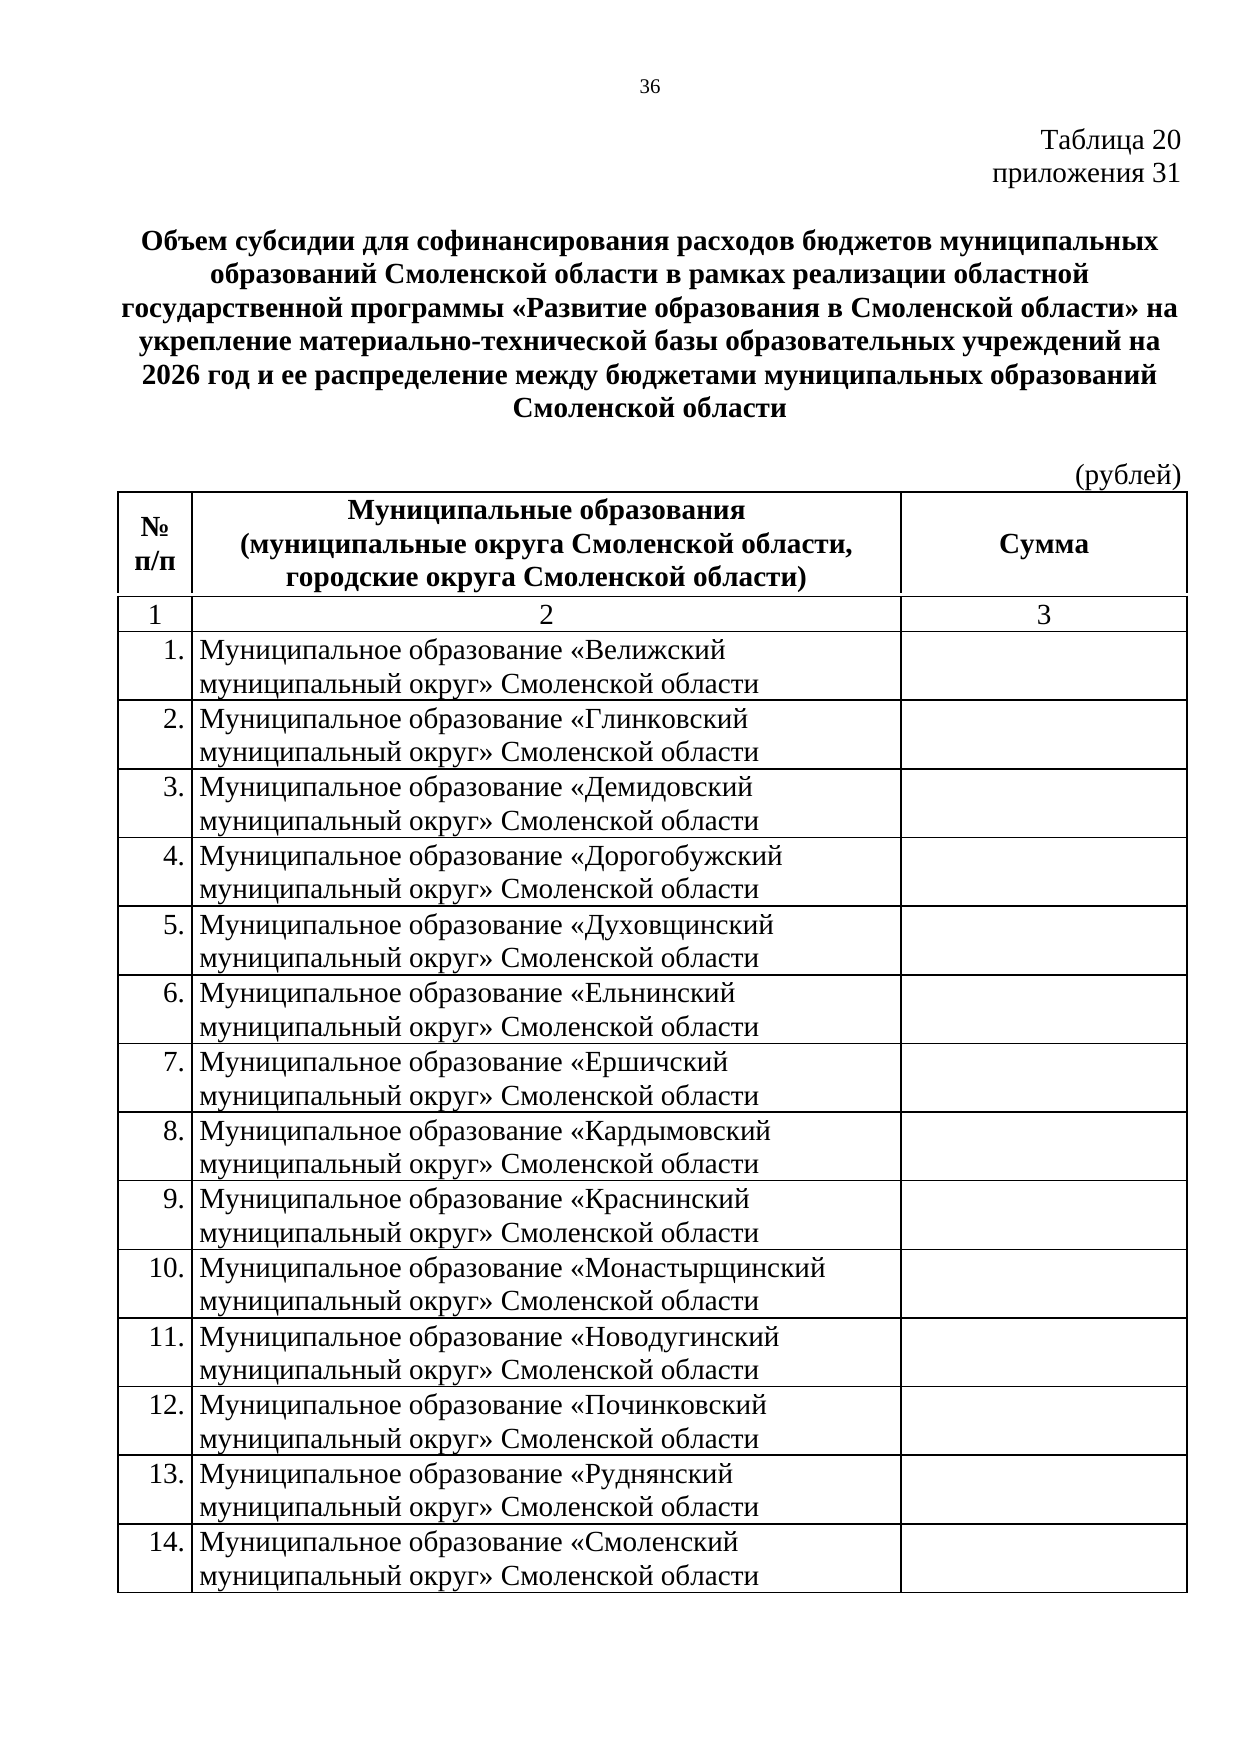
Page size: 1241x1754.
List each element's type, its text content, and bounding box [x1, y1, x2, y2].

table_cell 4. [119, 838, 191, 905]
table_cell [902, 976, 1186, 1042]
table_cell 14. [119, 1525, 191, 1592]
table_cell 7. [119, 1044, 191, 1111]
table_cell 9. [119, 1181, 191, 1248]
table_cell [902, 632, 1186, 699]
table_cell [902, 1250, 1186, 1317]
table_cell 1. [119, 632, 191, 699]
table_cell 13. [119, 1456, 191, 1523]
table_cell Муниципальное образование «Краснинский муниципальный округ» Смоленской области [193, 1181, 900, 1248]
table_cell Муниципальное образование «Монастырщинский муниципальный округ» Смоленской области [193, 1250, 900, 1317]
table_cell Муниципальное образование «Починковский муниципальный округ» Смоленской области [193, 1387, 900, 1454]
table_cell [902, 1525, 1186, 1592]
table_cell Муниципальное образование «Глинковский муниципальный округ» Смоленской области [193, 701, 900, 768]
table_header Муниципальные образования (муниципальные округа Смоленской области, городские округа Смоленской области) [193, 493, 900, 593]
table_header 1 [119, 597, 191, 631]
table_cell 5. [119, 907, 191, 974]
table_cell 6. [119, 976, 191, 1042]
table_cell [902, 1044, 1186, 1111]
table_cell 12. [119, 1387, 191, 1454]
table_cell [902, 1456, 1186, 1523]
table_cell Муниципальное образование «Демидовский муниципальный округ» Смоленской области [193, 770, 900, 837]
table_cell Муниципальное образование «Смоленский муниципальный округ» Смоленской области [193, 1525, 900, 1592]
table_cell [902, 838, 1186, 905]
text (рублей) [118, 457, 1181, 491]
table_cell Муниципальное образование «Духовщинский муниципальный округ» Смоленской области [193, 907, 900, 974]
table_cell [902, 907, 1186, 974]
table_header Сумма [902, 493, 1186, 593]
table_cell Муниципальное образование «Новодугинский муниципальный округ» Смоленской области [193, 1319, 900, 1386]
table_cell Муниципальное образование «Велижский муниципальный округ» Смоленской области [193, 632, 900, 699]
table_cell Муниципальное образование «Ельнинский муниципальный округ» Смоленской области [193, 976, 900, 1042]
text Таблица 20 [118, 122, 1181, 156]
table_cell Муниципальное образование «Дорогобужский муниципальный округ» Смоленской области [193, 838, 900, 905]
table_cell [902, 1181, 1186, 1248]
table_cell 8. [119, 1113, 191, 1180]
text Объем субсидии для софинансирования расходов бюджетов муниципальных образований Смоленской области в рамках реализации областной государственной программы «Развитие образования в Смоленской области» на укрепление материально-технической базы образовательных учреждений на 2026 год и ее распределение между бюджетами муниципальных образований Смоленской области [118, 223, 1181, 424]
table_cell [902, 1387, 1186, 1454]
table_cell Муниципальное образование «Руднянский муниципальный округ» Смоленской области [193, 1456, 900, 1523]
table_header 3 [902, 597, 1186, 631]
table_cell Муниципальное образование «Кардымовский муниципальный округ» Смоленской области [193, 1113, 900, 1180]
table_cell [902, 1113, 1186, 1180]
table_cell Муниципальное образование «Ершичский муниципальный округ» Смоленской области [193, 1044, 900, 1111]
table_cell 3. [119, 770, 191, 837]
table_header № п/п [119, 493, 191, 593]
table_cell 10. [119, 1250, 191, 1317]
table_cell [902, 701, 1186, 768]
table_header 2 [193, 597, 900, 631]
table_cell [902, 770, 1186, 837]
table_cell 2. [119, 701, 191, 768]
table_cell 11. [119, 1319, 191, 1386]
text приложения 31 [118, 156, 1181, 189]
table_cell [902, 1319, 1186, 1386]
